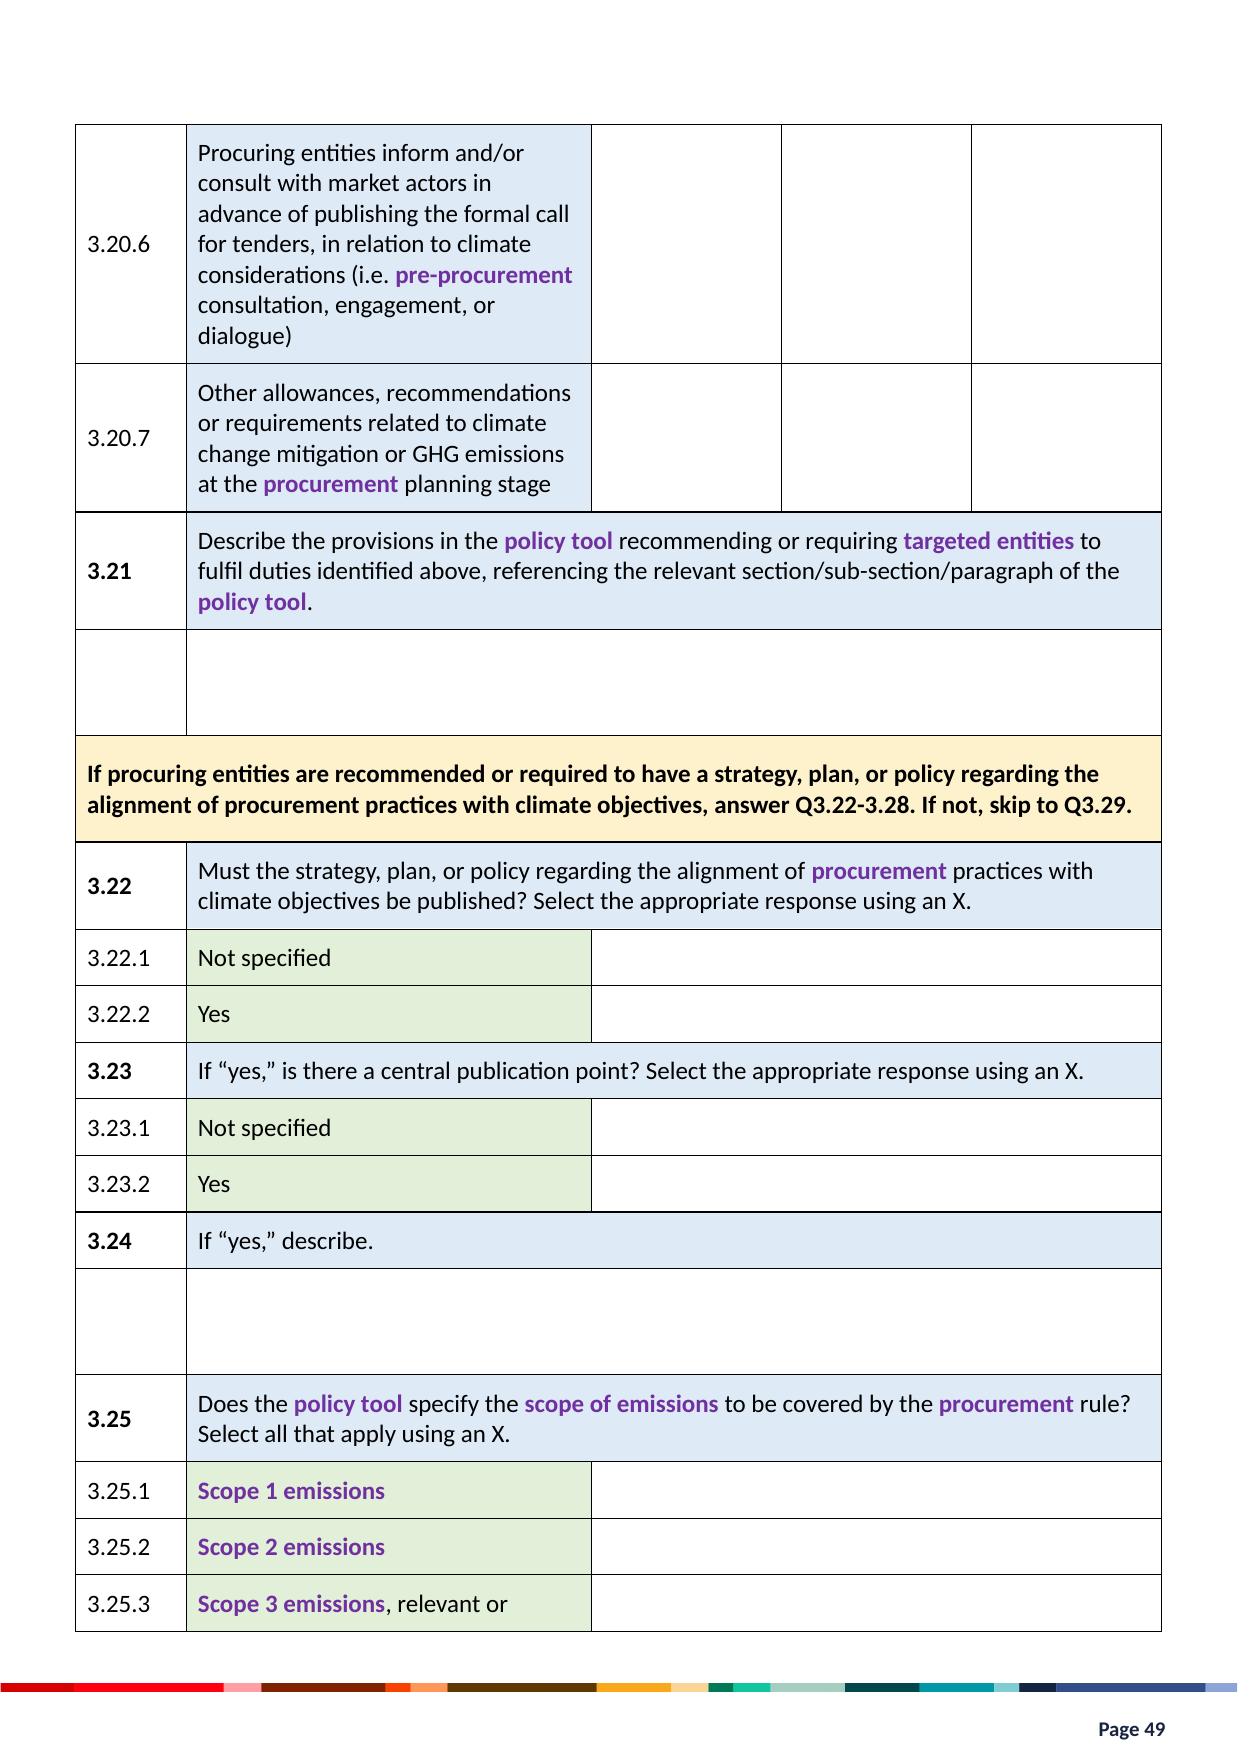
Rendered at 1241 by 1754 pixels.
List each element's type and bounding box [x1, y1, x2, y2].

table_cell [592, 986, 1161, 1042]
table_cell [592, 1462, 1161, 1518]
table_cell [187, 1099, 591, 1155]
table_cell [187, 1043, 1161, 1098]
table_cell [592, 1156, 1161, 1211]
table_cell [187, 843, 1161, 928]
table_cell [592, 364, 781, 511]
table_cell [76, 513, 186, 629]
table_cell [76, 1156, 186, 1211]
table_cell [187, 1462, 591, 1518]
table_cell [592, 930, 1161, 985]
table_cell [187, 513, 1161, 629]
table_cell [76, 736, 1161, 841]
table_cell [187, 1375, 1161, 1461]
picture [0, 1683, 1236, 1692]
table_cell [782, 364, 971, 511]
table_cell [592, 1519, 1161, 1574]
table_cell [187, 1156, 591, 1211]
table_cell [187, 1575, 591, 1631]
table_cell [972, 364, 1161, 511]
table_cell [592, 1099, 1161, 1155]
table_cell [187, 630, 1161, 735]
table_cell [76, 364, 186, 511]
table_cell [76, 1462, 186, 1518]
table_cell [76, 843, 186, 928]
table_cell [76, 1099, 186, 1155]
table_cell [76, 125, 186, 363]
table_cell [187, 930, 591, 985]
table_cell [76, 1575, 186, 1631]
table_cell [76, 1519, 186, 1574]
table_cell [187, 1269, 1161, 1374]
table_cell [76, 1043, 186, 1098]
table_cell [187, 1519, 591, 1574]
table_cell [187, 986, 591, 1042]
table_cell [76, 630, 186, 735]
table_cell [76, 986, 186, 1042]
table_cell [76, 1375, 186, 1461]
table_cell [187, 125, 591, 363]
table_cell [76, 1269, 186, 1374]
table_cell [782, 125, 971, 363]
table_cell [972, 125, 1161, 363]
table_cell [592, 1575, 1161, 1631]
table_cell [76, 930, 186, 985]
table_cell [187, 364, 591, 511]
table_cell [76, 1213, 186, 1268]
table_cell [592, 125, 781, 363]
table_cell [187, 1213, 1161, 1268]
